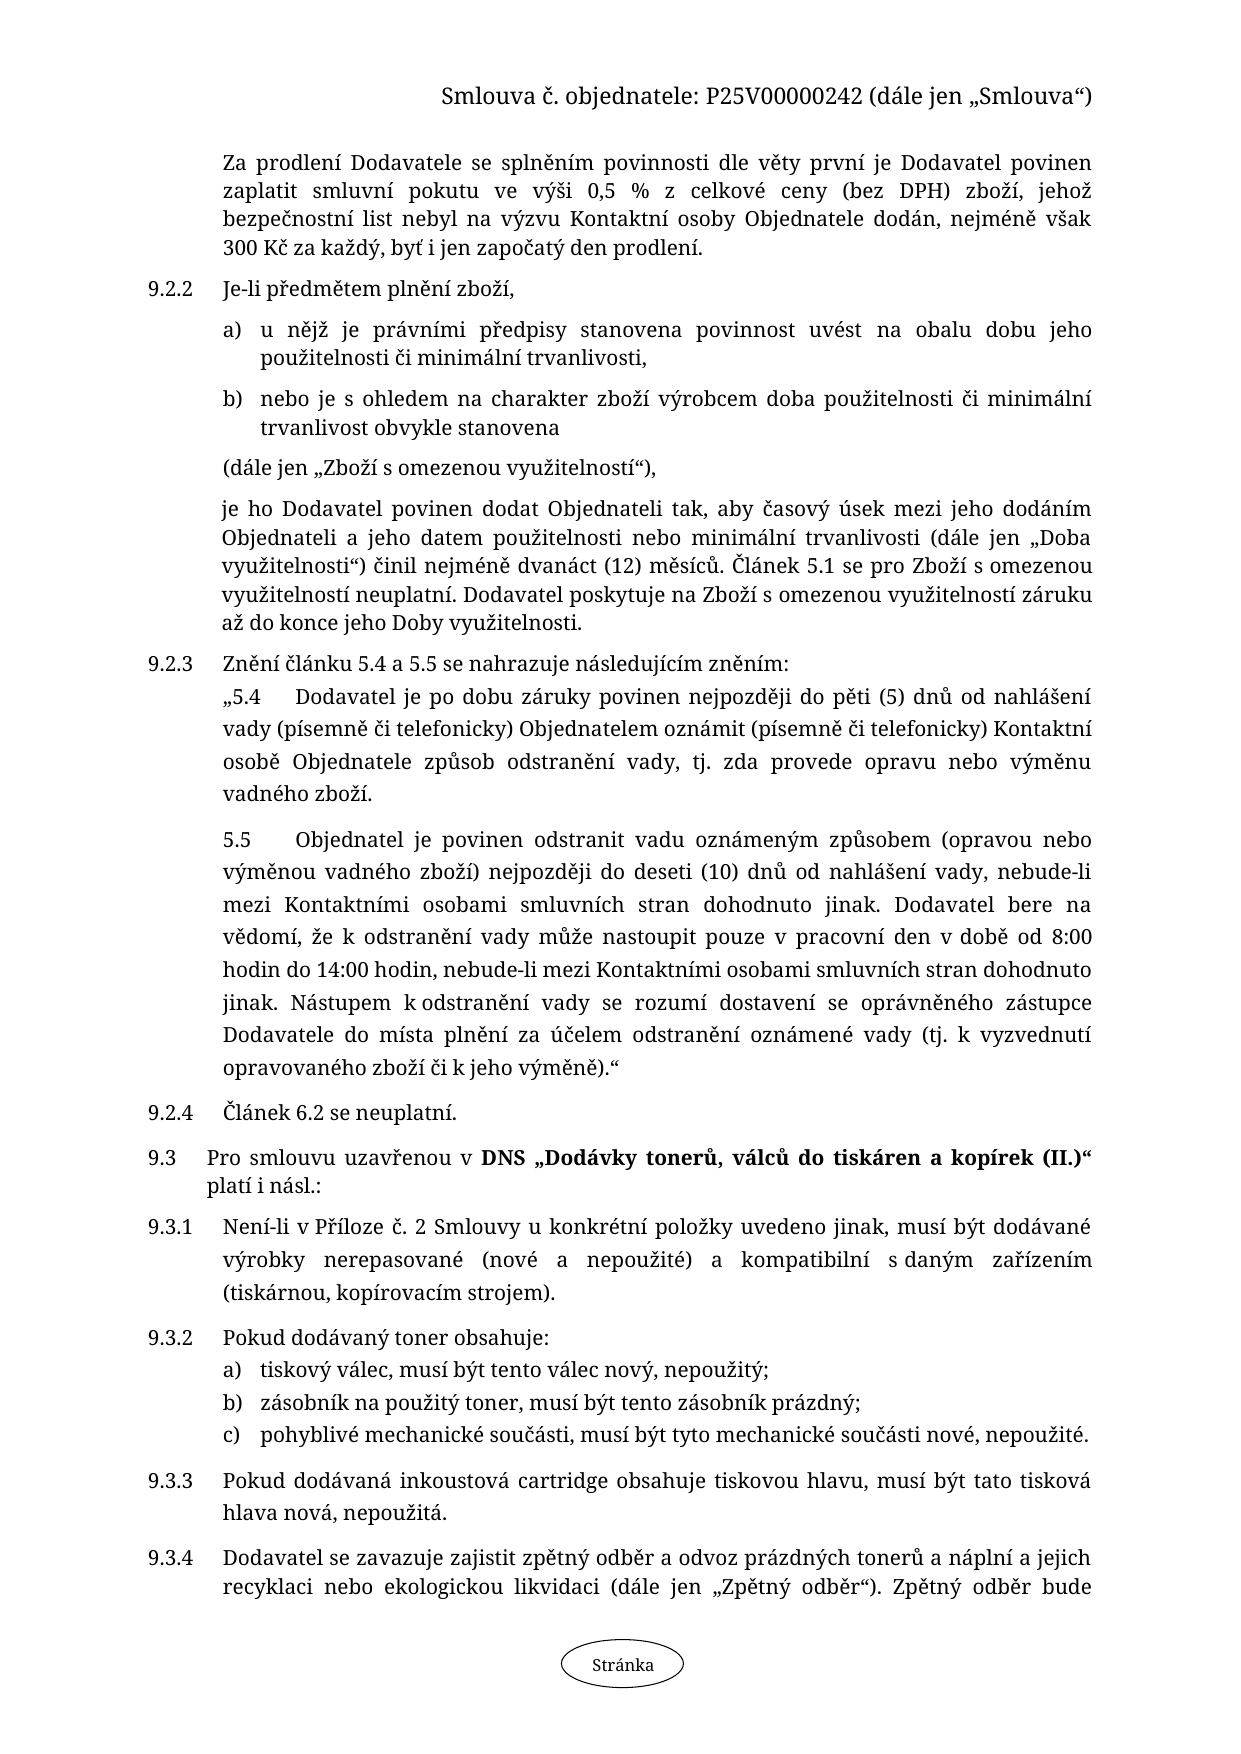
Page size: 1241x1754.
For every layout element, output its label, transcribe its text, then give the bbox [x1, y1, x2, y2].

text (dále jen „Zboží s omezenou využitelností“), [223, 453, 1093, 482]
list Není-li v Příloze č. 2 Smlouvy u konkrétní položky uvedeno jinak, musí být dodávané výrobky nerepasované (nové a nepoužité) a kompatibilní s daným zařízením (tiskárnou, kopírovacím strojem). [148, 1212, 1093, 1306]
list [148, 1543, 1093, 1600]
list zásobník na použitý toner, musí být tento zásobník prázdný; [223, 1388, 1093, 1416]
text je ho Dodavatel povinen dodat Objednateli tak, aby časový úsek mezi jeho dodáním Objednateli a jeho datem použitelnosti nebo minimální trvanlivosti (dále jen „Doba využitelnosti“) činil nejméně dvanáct (12) měsíců. Článek 5.1 se pro Zboží s omezenou využitelností neuplatní. Dodavatel poskytuje na Zboží s omezenou využitelností záruku až do konce jeho Doby využitelnosti. [221, 494, 1093, 637]
list Znění článku 5.4 a 5.5 se nahrazuje následujícím zněním: [148, 649, 1093, 678]
list pohyblivé mechanické součásti, musí být tyto mechanické součásti nové, nepoužité. [223, 1421, 1093, 1449]
list Pokud dodávaný toner obsahuje: [148, 1323, 1093, 1351]
list „5.4 Dodavatel je po dobu záruky povinen nejpozději do pěti (5) dnů od nahlášení vady (písemně či telefonicky) Objednatelem oznámit (písemně či telefonicky) Kontaktní osobě Objednatele způsob odstranění vady, tj. zda provede opravu nebo výměnu vadného zboží. [223, 682, 1093, 808]
list Pro smlouvu uzavřenou v DNS „Dodávky tonerů, válců do tiskáren a kopírek (II.)“ platí i násl.: [148, 1143, 1093, 1200]
list u nějž je právními předpisy stanovena povinnost uvést na obalu dobu jeho použitelnosti či minimální trvanlivosti, [223, 315, 1093, 372]
list nebo je s ohledem na charakter zboží výrobcem doba použitelnosti či minimální trvanlivost obvykle stanovena [223, 384, 1093, 441]
list Pokud dodávaná inkoustová cartridge obsahuje tiskovou hlavu, musí být tato tisková hlava nová, nepoužitá. [148, 1466, 1093, 1527]
list tiskový válec, musí být tento válec nový, nepoužitý; [223, 1355, 1093, 1384]
list Článek 6.2 se neuplatní. [148, 1098, 1093, 1126]
list 5.5 Objednatel je povinen odstranit vadu oznámeným způsobem (opravou nebo výměnou vadného zboží) nejpozději do deseti (10) dnů od nahlášení vady, nebude-li mezi Kontaktními osobami smluvních stran dohodnuto jinak. Dodavatel bere na vědomí, že k odstranění vady může nastoupit pouze v pracovní den v době od 8:00 hodin do 14:00 hodin, nebude-li mezi Kontaktními osobami smluvních stran dohodnuto jinak. Nástupem k odstranění vady se rozumí dostavení se oprávněného zástupce Dodavatele do místa plnění za účelem odstranění oznámené vady (tj. k vyzvednutí opravovaného zboží či k jeho výměně).“ [223, 825, 1093, 1081]
list Je-li předmětem plnění zboží, [148, 274, 1093, 302]
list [148, 148, 1093, 261]
